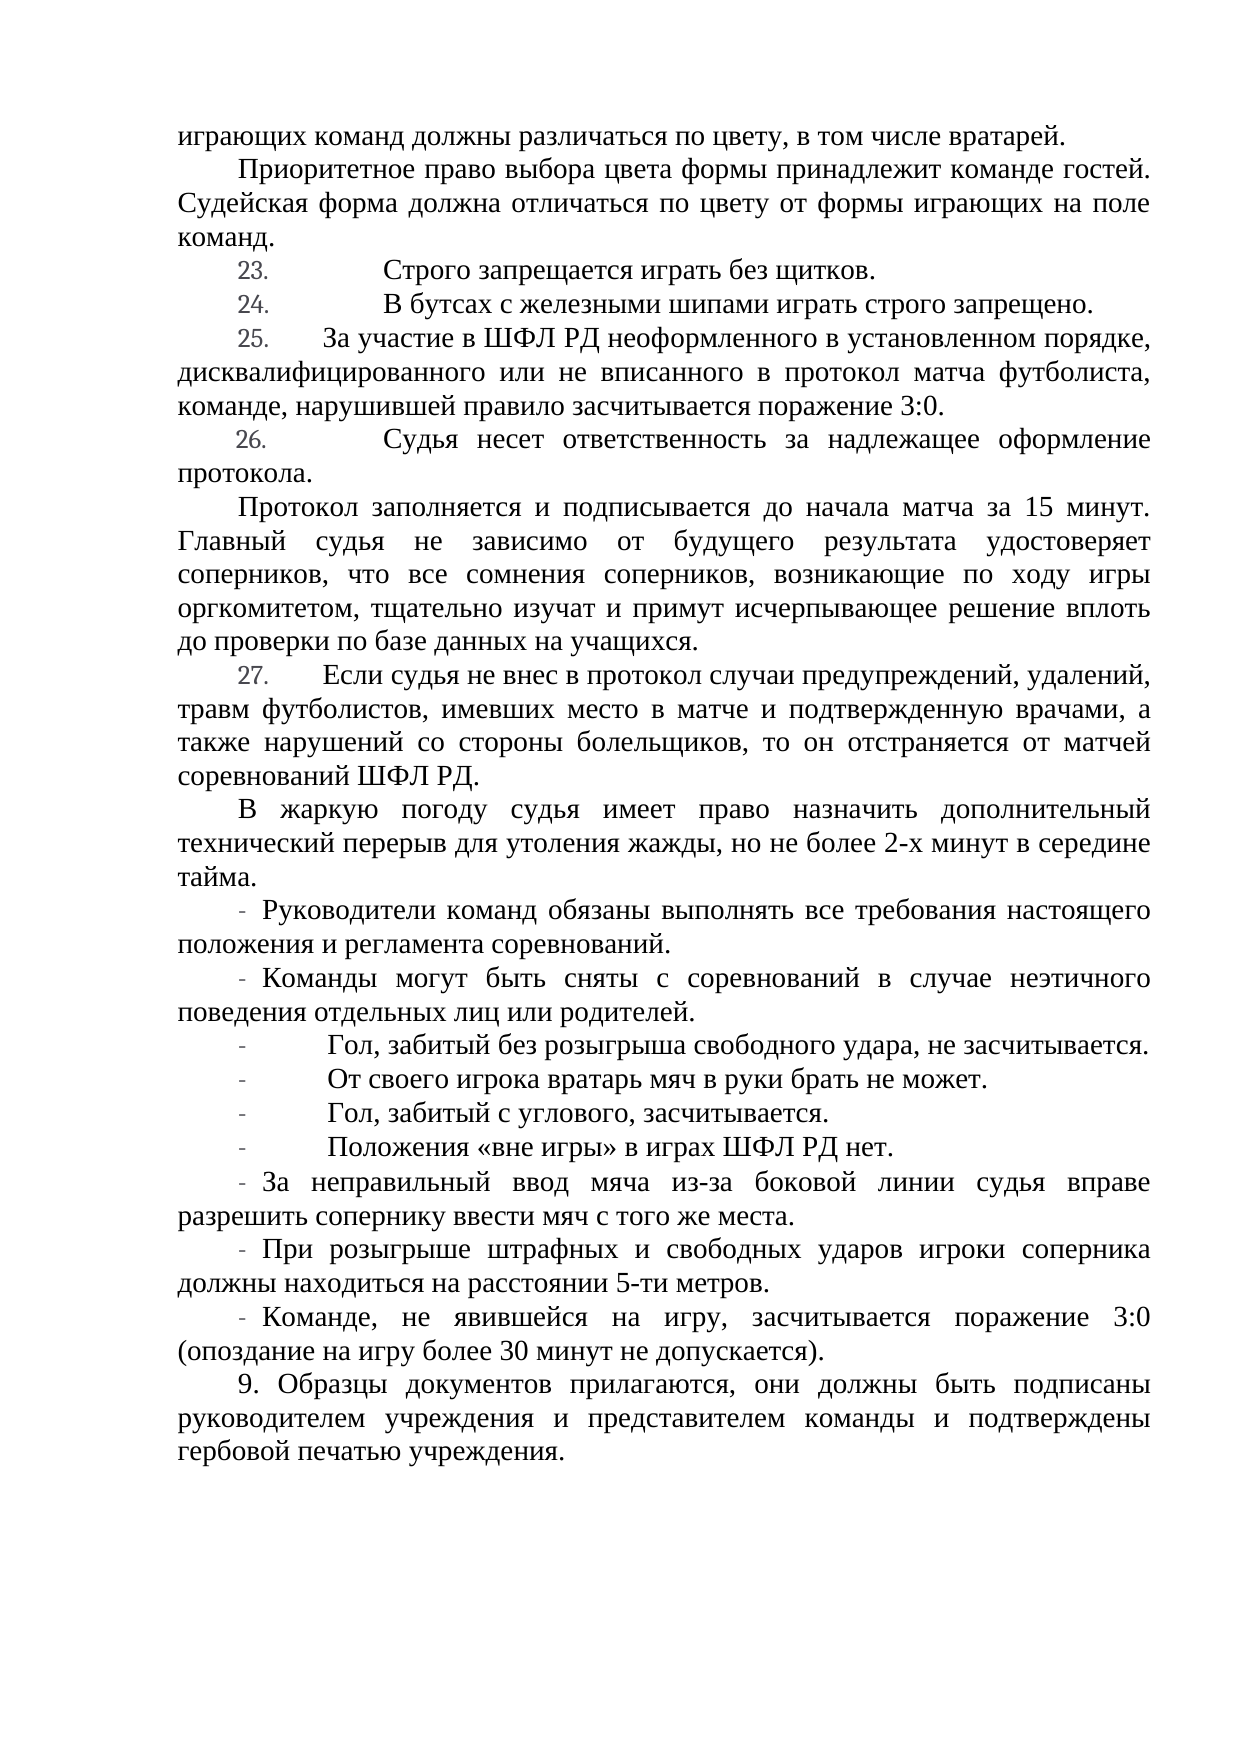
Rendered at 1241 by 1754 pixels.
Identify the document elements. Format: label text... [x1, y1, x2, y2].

list Строго запрещается играть без щитков. [177, 252, 1152, 286]
text 9. Образцы документов прилагаются, они должны быть подписаны руководителем учреждения и представителем команды и подтверждены гербовой печатью учреждения. [177, 1366, 1152, 1467]
list За участие в ШФЛ РД неоформленного в установленном порядке, дисквалифицированного или не вписанного в протокол матча футболиста, команде, нарушившей правило засчитывается поражение 3:0. [177, 320, 1152, 422]
text В жаркую погоду судья имеет право назначить дополнительный технический перерыв для утоления жажды, но не более 2-х минут в середине тайма. [177, 792, 1152, 892]
list Если судья не внес в протокол случаи предупреждений, удалений, травм футболистов, имевших место в матче и подтвержденную врачами, а также нарушений со стороны болельщиков, то он отстраняется от матчей соревнований ШФЛ РД. [177, 657, 1152, 792]
list Руководители команд обязаны выполнять все требования настоящего положения и регламента соревнований. [177, 892, 1152, 960]
list Судья несет ответственность за надлежащее оформление протокола. [177, 422, 1152, 489]
list Команды могут быть сняты с соревнований в случае неэтичного поведения отдельных лиц или родителей. [177, 960, 1152, 1027]
list При розыгрыше штрафных и свободных ударов игроки соперника должны находиться на расстоянии 5-ти метров. [177, 1231, 1152, 1299]
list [177, 118, 1152, 152]
list Положения «вне игры» в играх ШФЛ РД нет. [177, 1129, 1152, 1164]
list Гол, забитый с углового, засчитывается. [177, 1096, 1152, 1129]
list От своего игрока вратарь мяч в руки брать не может. [177, 1061, 1152, 1096]
text Протокол заполняется и подписывается до начала матча за 15 минут. Главный судья не зависимо от будущего результата удостоверяет соперников, что все сомнения соперников, возникающие по ходу игры оргкомитетом, тщательно изучат и примут исчерпывающее решение вплоть до проверки по базе данных на учащихся. [177, 489, 1152, 657]
list В бутсах с железными шипами играть строго запрещено. [177, 286, 1152, 320]
text Приоритетное право выбора цвета формы принадлежит команде гостей. Судейская форма должна отличаться по цвету от формы играющих на поле команд. [177, 152, 1152, 252]
list Команде, не явившейся на игру, засчитывается поражение 3:0 (опоздание на игру более 30 минут не допускается). [177, 1299, 1152, 1366]
list Гол, забитый без розыгрыша свободного удара, не засчитывается. [177, 1027, 1152, 1061]
list За неправильный ввод мяча из-за боковой линии судья вправе разрешить сопернику ввести мяч с того же места. [177, 1164, 1152, 1231]
